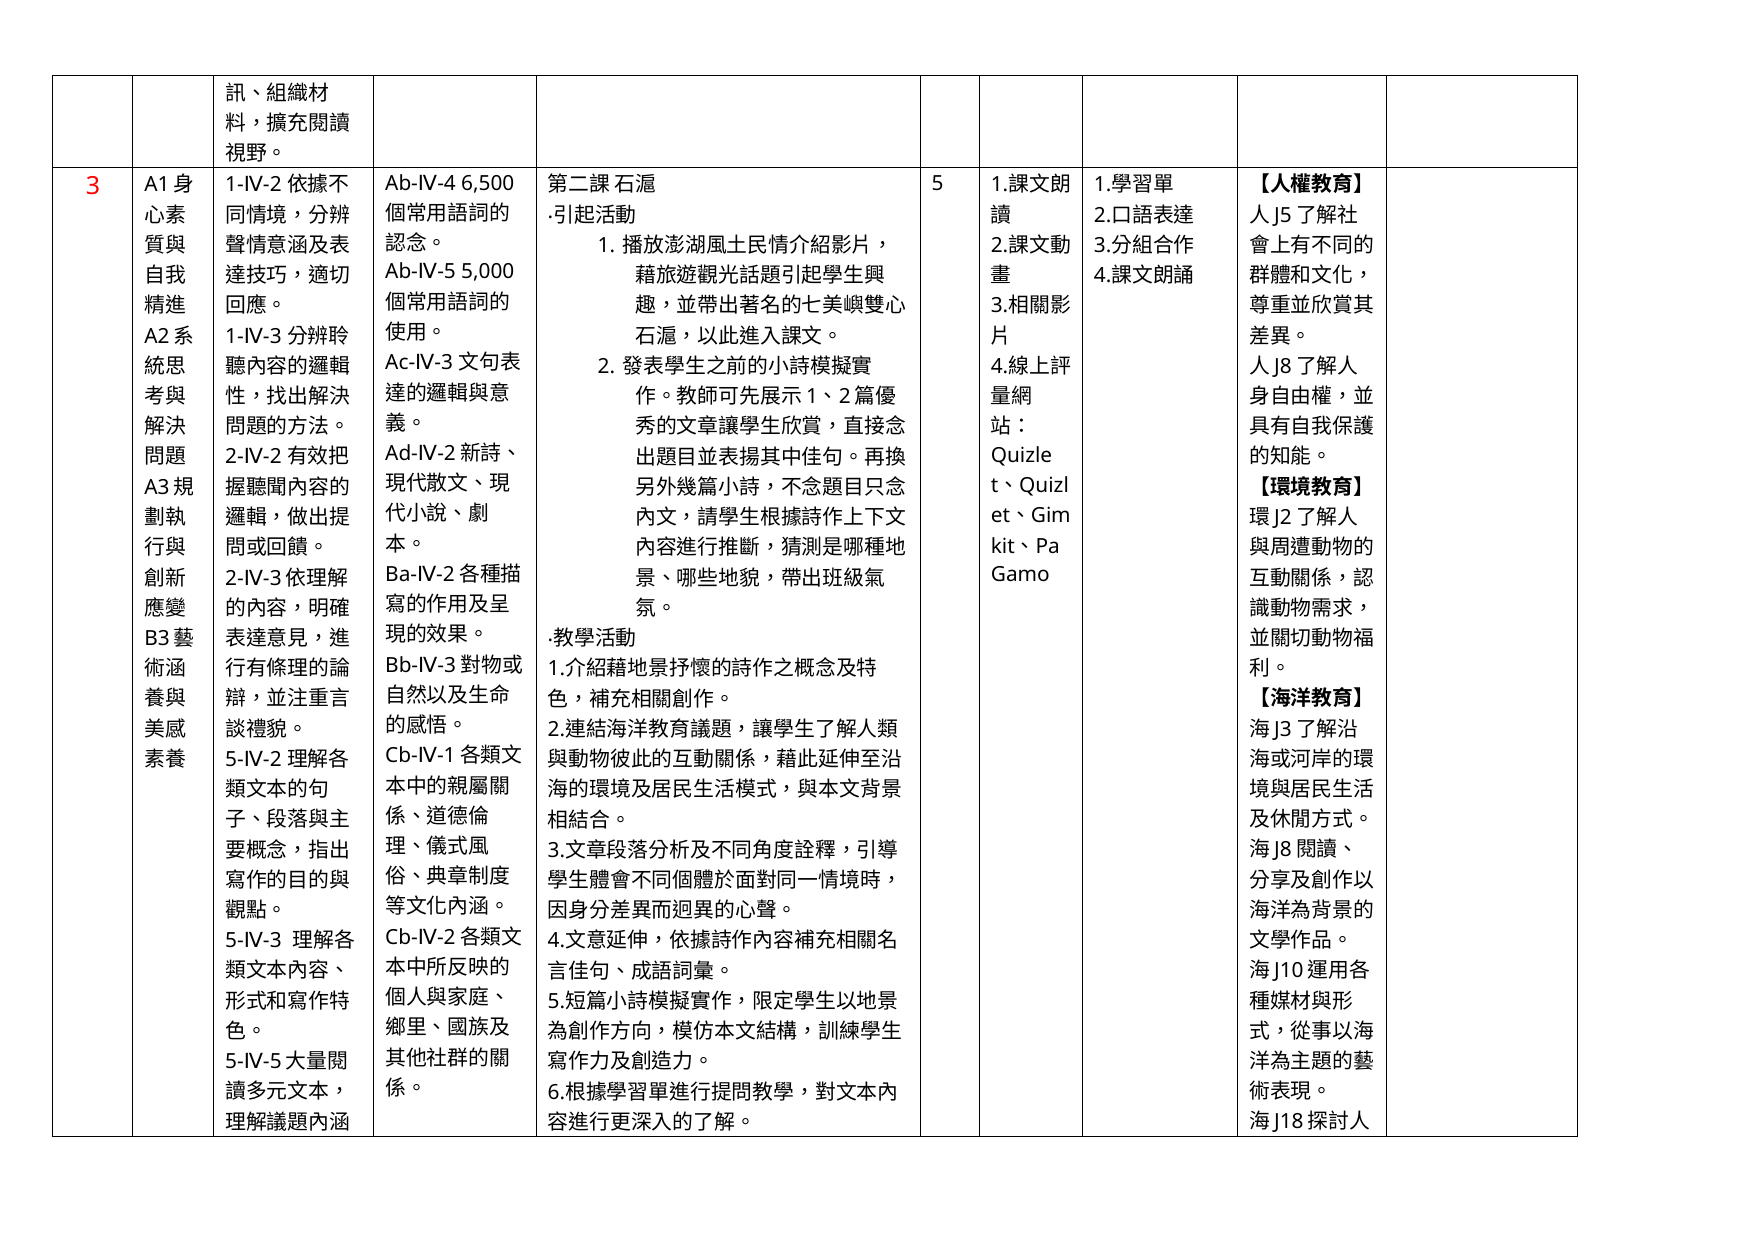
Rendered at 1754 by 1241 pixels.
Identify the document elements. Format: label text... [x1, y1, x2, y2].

table_cell [1387, 76, 1577, 167]
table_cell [980, 76, 1082, 167]
table_cell 5 [921, 168, 979, 1136]
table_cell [1238, 168, 1386, 1136]
table_cell 3 [53, 168, 132, 1136]
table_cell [374, 76, 536, 167]
table_cell 2 [53, 76, 132, 167]
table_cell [1083, 168, 1237, 1136]
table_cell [214, 168, 373, 1136]
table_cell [1238, 76, 1386, 167]
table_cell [374, 168, 536, 1136]
table_cell [1387, 168, 1577, 1136]
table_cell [1083, 76, 1237, 167]
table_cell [214, 76, 373, 167]
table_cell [980, 168, 1082, 1136]
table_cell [537, 76, 920, 167]
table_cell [537, 168, 920, 1136]
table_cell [133, 76, 213, 167]
table_cell 5 [921, 76, 979, 167]
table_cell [133, 168, 213, 1136]
